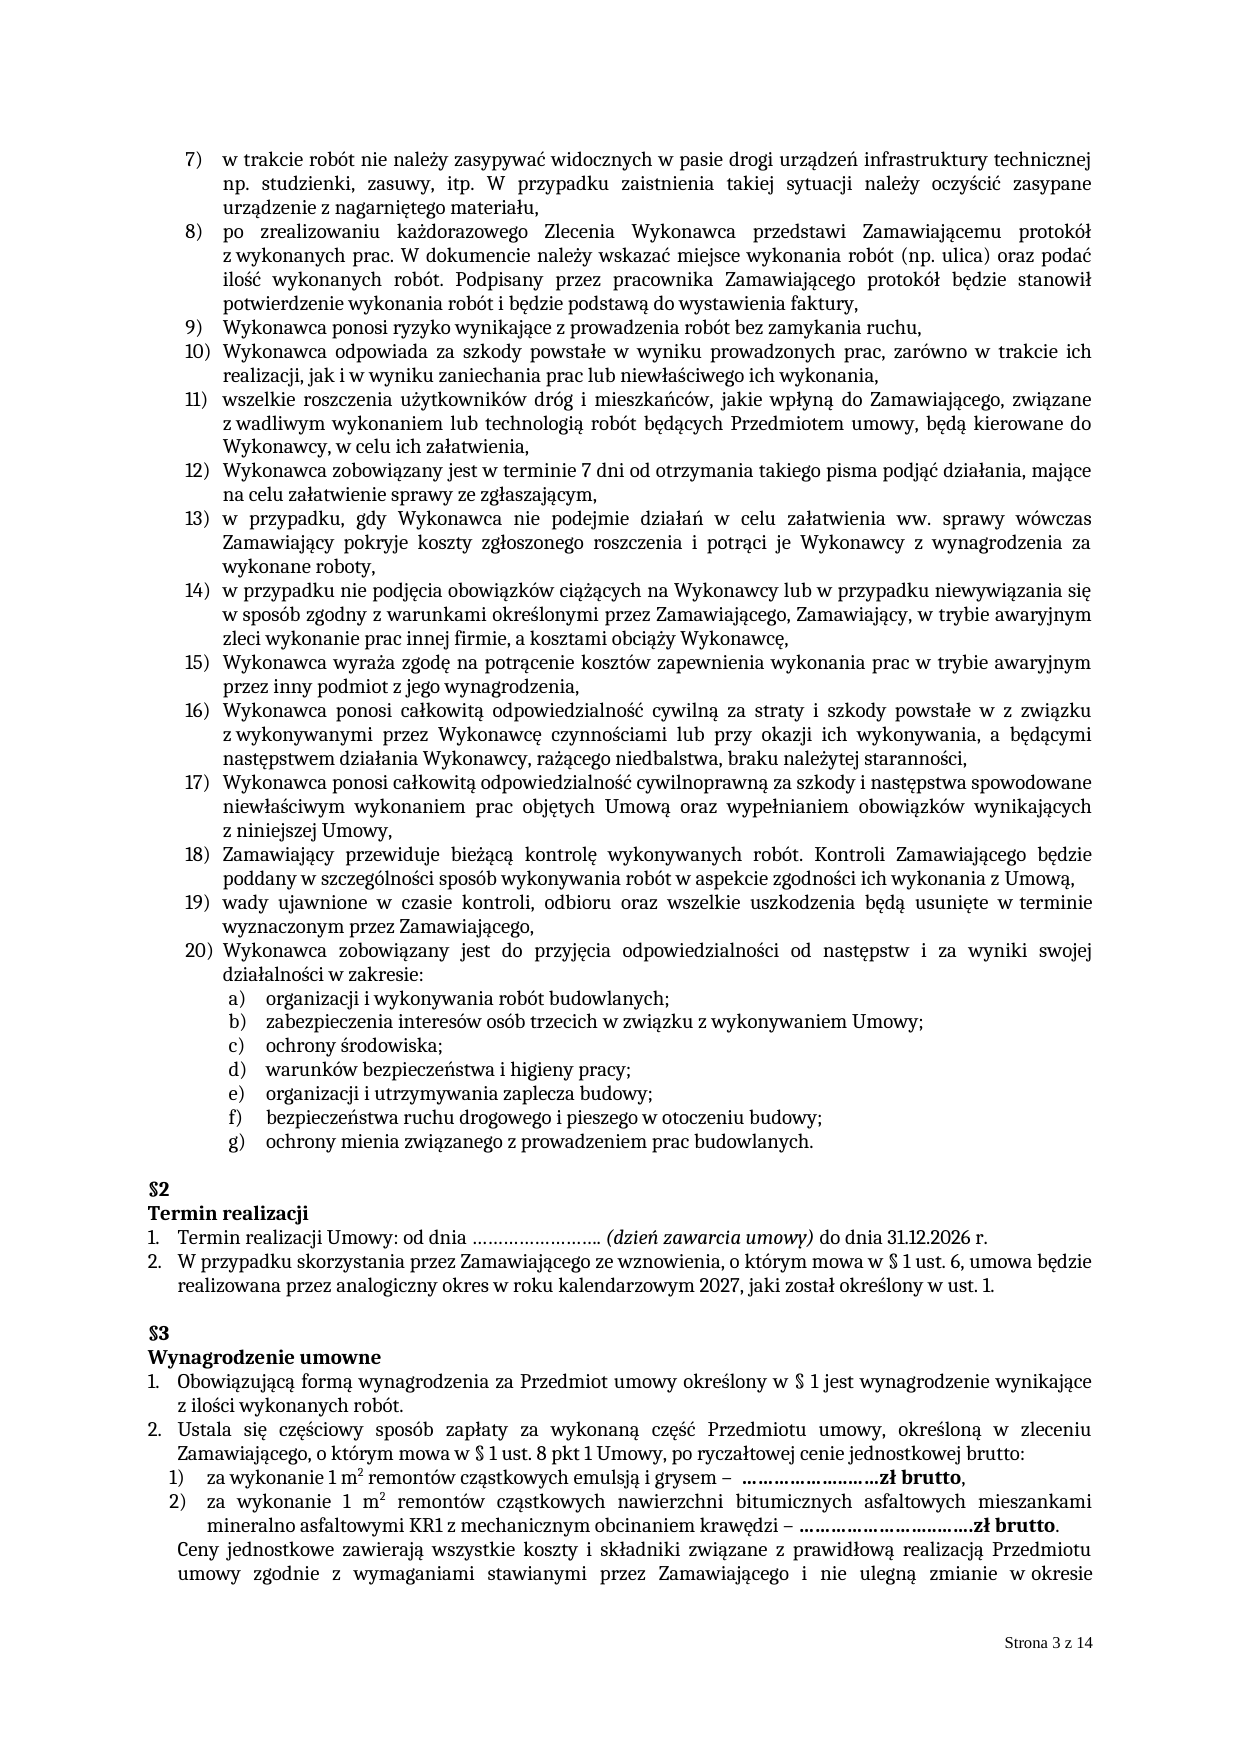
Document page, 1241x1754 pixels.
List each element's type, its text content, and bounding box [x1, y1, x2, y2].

list Wykonawca ponosi całkowitą odpowiedzialność cywilną za straty i szkody powstałe w z związku z wykonywanymi przez Wykonawcę czynnościami lub przy okazji ich wykonywania, a będącymi następstwem działania Wykonawcy, rażącego niedbalstwa, braku należytej staranności, [185, 699, 1093, 771]
list ochrony mienia związanego z prowadzeniem prac budowlanych. [228, 1130, 1093, 1154]
list za wykonanie 1 m2 remontów cząstkowych emulsją i grysem – ………………..……zł brutto, [169, 1465, 1093, 1489]
list Wykonawca zobowiązany jest do przyjęcia odpowiedzialności od następstw i za wyniki swojej działalności w zakresie: [185, 938, 1093, 986]
text §2 [148, 1178, 1093, 1202]
list po zrealizowaniu każdorazowego Zlecenia Wykonawca przedstawi Zamawiającemu protokół z wykonanych prac. W dokumencie należy wskazać miejsce wykonania robót (np. ulica) oraz podać ilość wykonanych robót. Podpisany przez pracownika Zamawiającego protokół będzie stanowił potwierdzenie wykonania robót i będzie podstawą do wystawienia faktury, [185, 219, 1093, 315]
list w przypadku, gdy Wykonawca nie podejmie działań w celu załatwienia ww. sprawy wówczas Zamawiający pokryje koszty zgłoszonego roszczenia i potrąci je Wykonawcy z wynagrodzenia za wykonane roboty, [185, 507, 1093, 579]
list Wykonawca wyraża zgodę na potrącenie kosztów zapewnienia wykonania prac w trybie awaryjnym przez inny podmiot z jego wynagrodzenia, [185, 651, 1093, 699]
list ochrony środowiska; [228, 1034, 1093, 1058]
list warunków bezpieczeństwa i higieny pracy; [228, 1058, 1093, 1082]
list Zamawiający przewiduje bieżącą kontrolę wykonywanych robót. Kontroli Zamawiającego będzie poddany w szczególności sposób wykonywania robót w aspekcie zgodności ich wykonania z Umową, [185, 842, 1093, 890]
text Termin realizacji [148, 1202, 1093, 1226]
list zabezpieczenia interesów osób trzecich w związku z wykonywaniem Umowy; [228, 1010, 1093, 1034]
list Wykonawca ponosi całkowitą odpowiedzialność cywilnoprawną za szkody i następstwa spowodowane niewłaściwym wykonaniem prac objętych Umową oraz wypełnianiem obowiązków wynikających z niniejszej Umowy, [185, 771, 1093, 842]
list organizacji i utrzymywania zaplecza budowy; [228, 1082, 1093, 1106]
list za wykonanie 1 m2 remontów cząstkowych nawierzchni bitumicznych asfaltowych mieszankami mineralno asfaltowymi KR1 z mechanicznym obcinaniem krawędzi – ……………………..…….zł brutto. [169, 1489, 1093, 1537]
list Wykonawca zobowiązany jest w terminie 7 dni od otrzymania takiego pisma podjąć działania, mające na celu załatwienie sprawy ze zgłaszającym, [185, 459, 1093, 507]
list Wykonawca odpowiada za szkody powstałe w wyniku prowadzonych prac, zarówno w trakcie ich realizacji, jak i w wyniku zaniechania prac lub niewłaściwego ich wykonania, [185, 339, 1093, 387]
list W przypadku skorzystania przez Zamawiającego ze wznowienia, o którym mowa w § 1 ust. 6, umowa będzie realizowana przez analogiczny okres w roku kalendarzowym 2027, jaki został określony w ust. 1. [148, 1250, 1093, 1298]
list w trakcie robót nie należy zasypywać widocznych w pasie drogi urządzeń infrastruktury technicznej np. studzienki, zasuwy, itp. W przypadku zaistnienia takiej sytuacji należy oczyścić zasypane urządzenie z nagarniętego materiału, [185, 148, 1093, 219]
list wszelkie roszczenia użytkowników dróg i mieszkańców, jakie wpłyną do Zamawiającego, związane z wadliwym wykonaniem lub technologią robót będących Przedmiotem umowy, będą kierowane do Wykonawcy, w celu ich załatwienia, [185, 387, 1093, 459]
list Termin realizacji Umowy: od dnia ……………………. (dzień zawarcia umowy) do dnia 31.12.2026 r. [148, 1226, 1093, 1250]
list w przypadku nie podjęcia obowiązków ciążących na Wykonawcy lub w przypadku niewywiązania się w sposób zgodny z warunkami określonymi przez Zamawiającego, Zamawiający, w trybie awaryjnym zleci wykonanie prac innej firmie, a kosztami obciąży Wykonawcę, [185, 579, 1093, 651]
list wady ujawnione w czasie kontroli, odbioru oraz wszelkie uszkodzenia będą usunięte w terminie wyznaczonym przez Zamawiającego, [185, 890, 1093, 938]
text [177, 1537, 1093, 1585]
list Ustala się częściowy sposób zapłaty za wykonaną część Przedmiotu umowy, określoną w zleceniu Zamawiającego, o którym mowa w § 1 ust. 8 pkt 1 Umowy, po ryczałtowej cenie jednostkowej brutto: [148, 1417, 1093, 1465]
text Wynagrodzenie umowne [148, 1346, 1093, 1369]
list Wykonawca ponosi ryzyko wynikające z prowadzenia robót bez zamykania ruchu, [185, 315, 1093, 339]
list bezpieczeństwa ruchu drogowego i pieszego w otoczeniu budowy; [228, 1106, 1093, 1130]
list Obowiązującą formą wynagrodzenia za Przedmiot umowy określony w § 1 jest wynagrodzenie wynikające z ilości wykonanych robót. [148, 1369, 1093, 1417]
list organizacji i wykonywania robót budowlanych; [228, 986, 1093, 1010]
text §3 [148, 1322, 1093, 1346]
